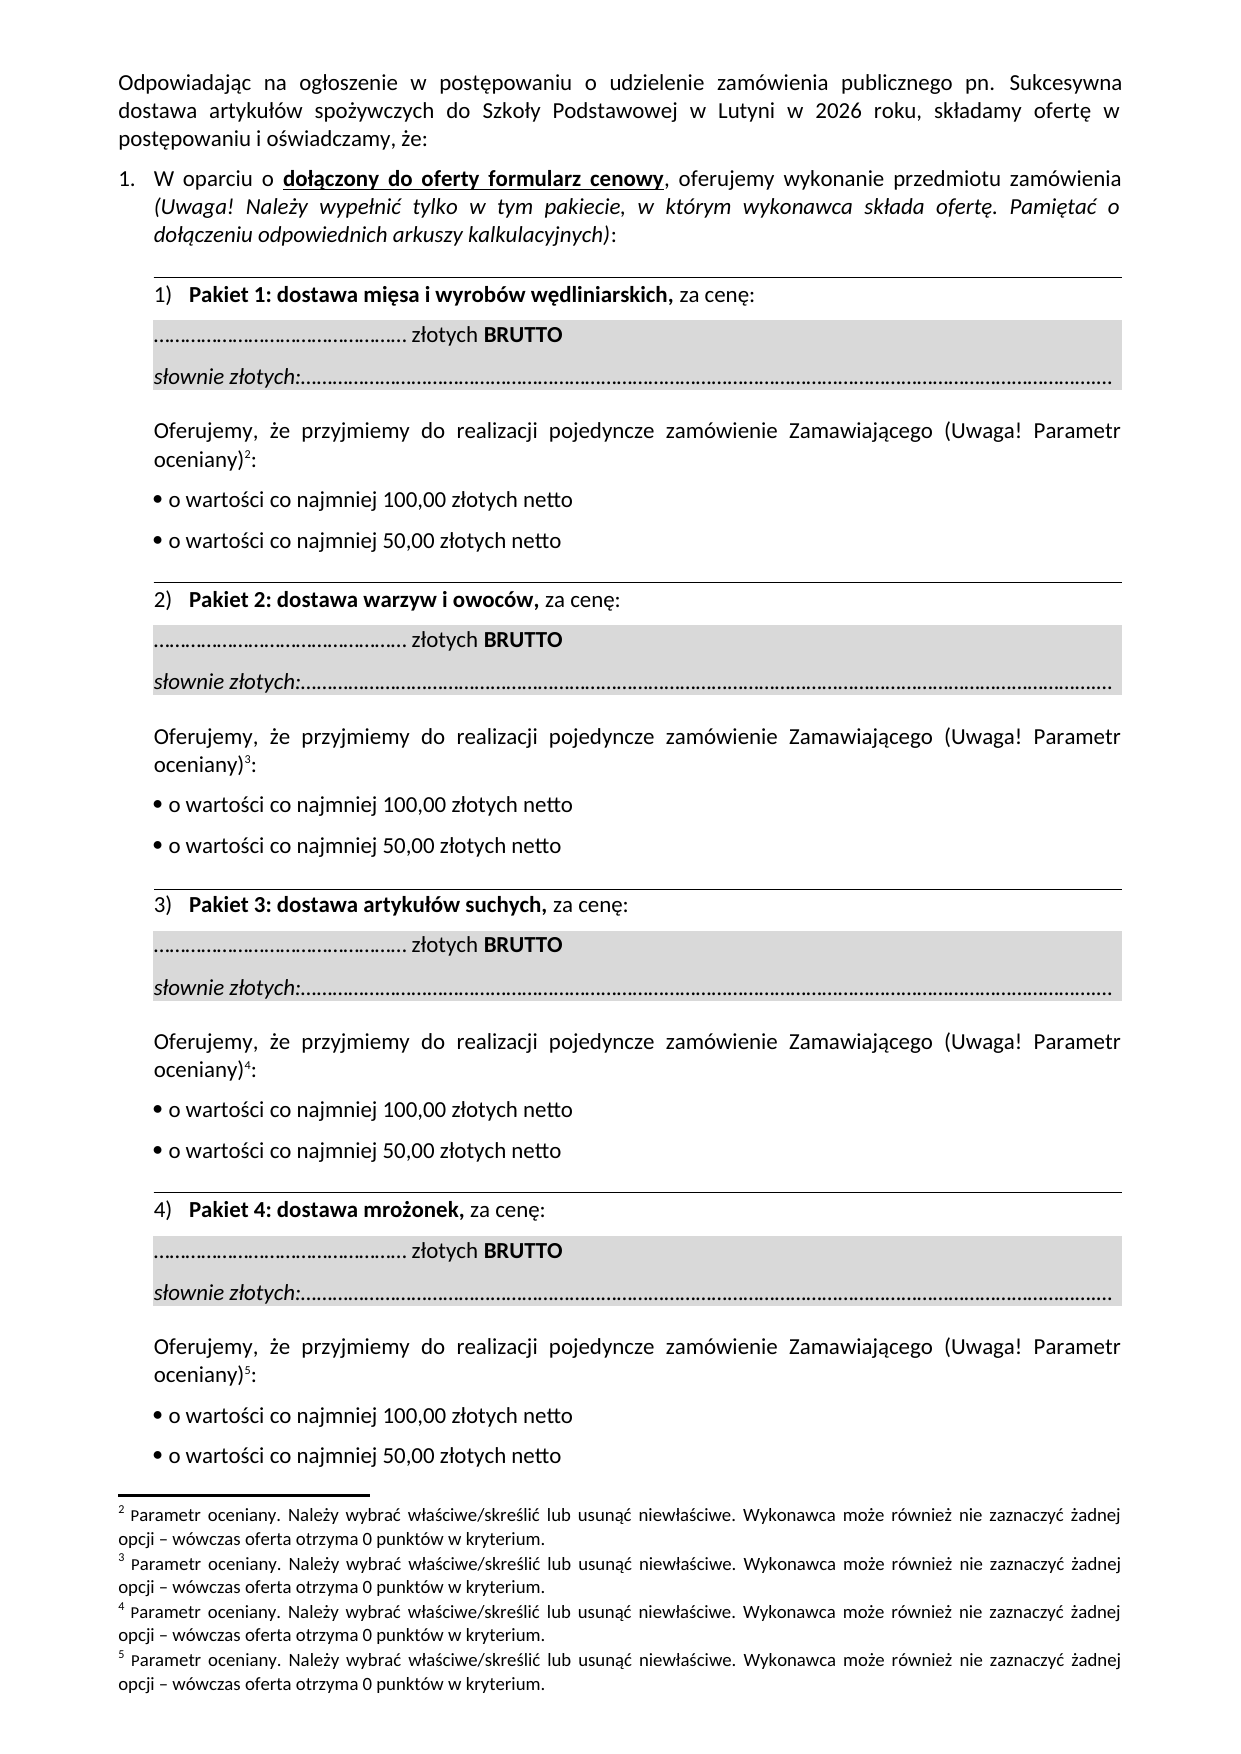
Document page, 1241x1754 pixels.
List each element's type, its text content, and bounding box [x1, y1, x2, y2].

text Oferujemy, że przyjmiemy do realizacji pojedyncze zamówienie Zamawiającego (Uwaga! Parametr oceniany): [153, 417, 1122, 473]
text ………………………………………… złotych BRUTTO [153, 1236, 1122, 1264]
list Pakiet 1: dostawa mięsa i wyrobów wędliniarskich, za cenę: [153, 278, 1122, 308]
text ………………………………………… złotych BRUTTO [153, 625, 1122, 653]
text słownie złotych:…………………………………………………………………………………………………………………………………….… [153, 973, 1122, 1001]
text W oparciu o dołączony do oferty formularz cenowy, oferujemy wykonanie przedmiotu zamówienia (Uwaga! Należy wypełnić tylko w tym pakiecie, w którym wykonawca składa ofertę. Pamiętać o dołączeniu odpowiednich arkuszy kalkulacyjnych): [118, 164, 1122, 248]
text o wartości co najmniej 50,00 złotych netto [153, 526, 1122, 554]
text Oferujemy, że przyjmiemy do realizacji pojedyncze zamówienie Zamawiającego (Uwaga! Parametr oceniany): [153, 722, 1122, 778]
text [153, 1332, 1122, 1388]
text o wartości co najmniej 50,00 złotych netto [153, 831, 1122, 859]
text słownie złotych:…………………………………………………………………………………………………………………………………….… [153, 667, 1122, 695]
text słownie złotych:…………………………………………………………………………………………………………………………………….… [153, 1278, 1122, 1306]
text o wartości co najmniej 100,00 złotych netto [153, 1096, 1122, 1124]
list Pakiet 3: dostawa artykułów suchych, za cenę: [153, 890, 1122, 918]
text o wartości co najmniej 100,00 złotych netto [153, 485, 1122, 513]
list Pakiet 2: dostawa warzyw i owoców, za cenę: [153, 583, 1122, 613]
text o wartości co najmniej 50,00 złotych netto [153, 1136, 1122, 1164]
text o wartości co najmniej 100,00 złotych netto [153, 790, 1122, 818]
text ………………………………………… złotych BRUTTO [153, 320, 1122, 348]
text Oferujemy, że przyjmiemy do realizacji pojedyncze zamówienie Zamawiającego (Uwaga! Parametr oceniany): [153, 1027, 1122, 1083]
text o wartości co najmniej 100,00 złotych netto [153, 1401, 1122, 1429]
text słownie złotych:…………………………………………………………………………………………………………………………………….… [153, 362, 1122, 390]
list Odpowiadając na ogłoszenie w postępowaniu o udzielenie zamówienia publicznego pn. Sukcesywna dostawa artykułów spożywczych do Szkoły Podstawowej w Lutyni w 2026 roku, składamy ofertę w postępowaniu i oświadczamy, że: [118, 68, 1122, 152]
text o wartości co najmniej 50,00 złotych netto [153, 1441, 1122, 1469]
text ………………………………………… złotych BRUTTO [153, 931, 1122, 959]
list Pakiet 4: dostawa mrożonek, za cenę: [153, 1193, 1122, 1223]
